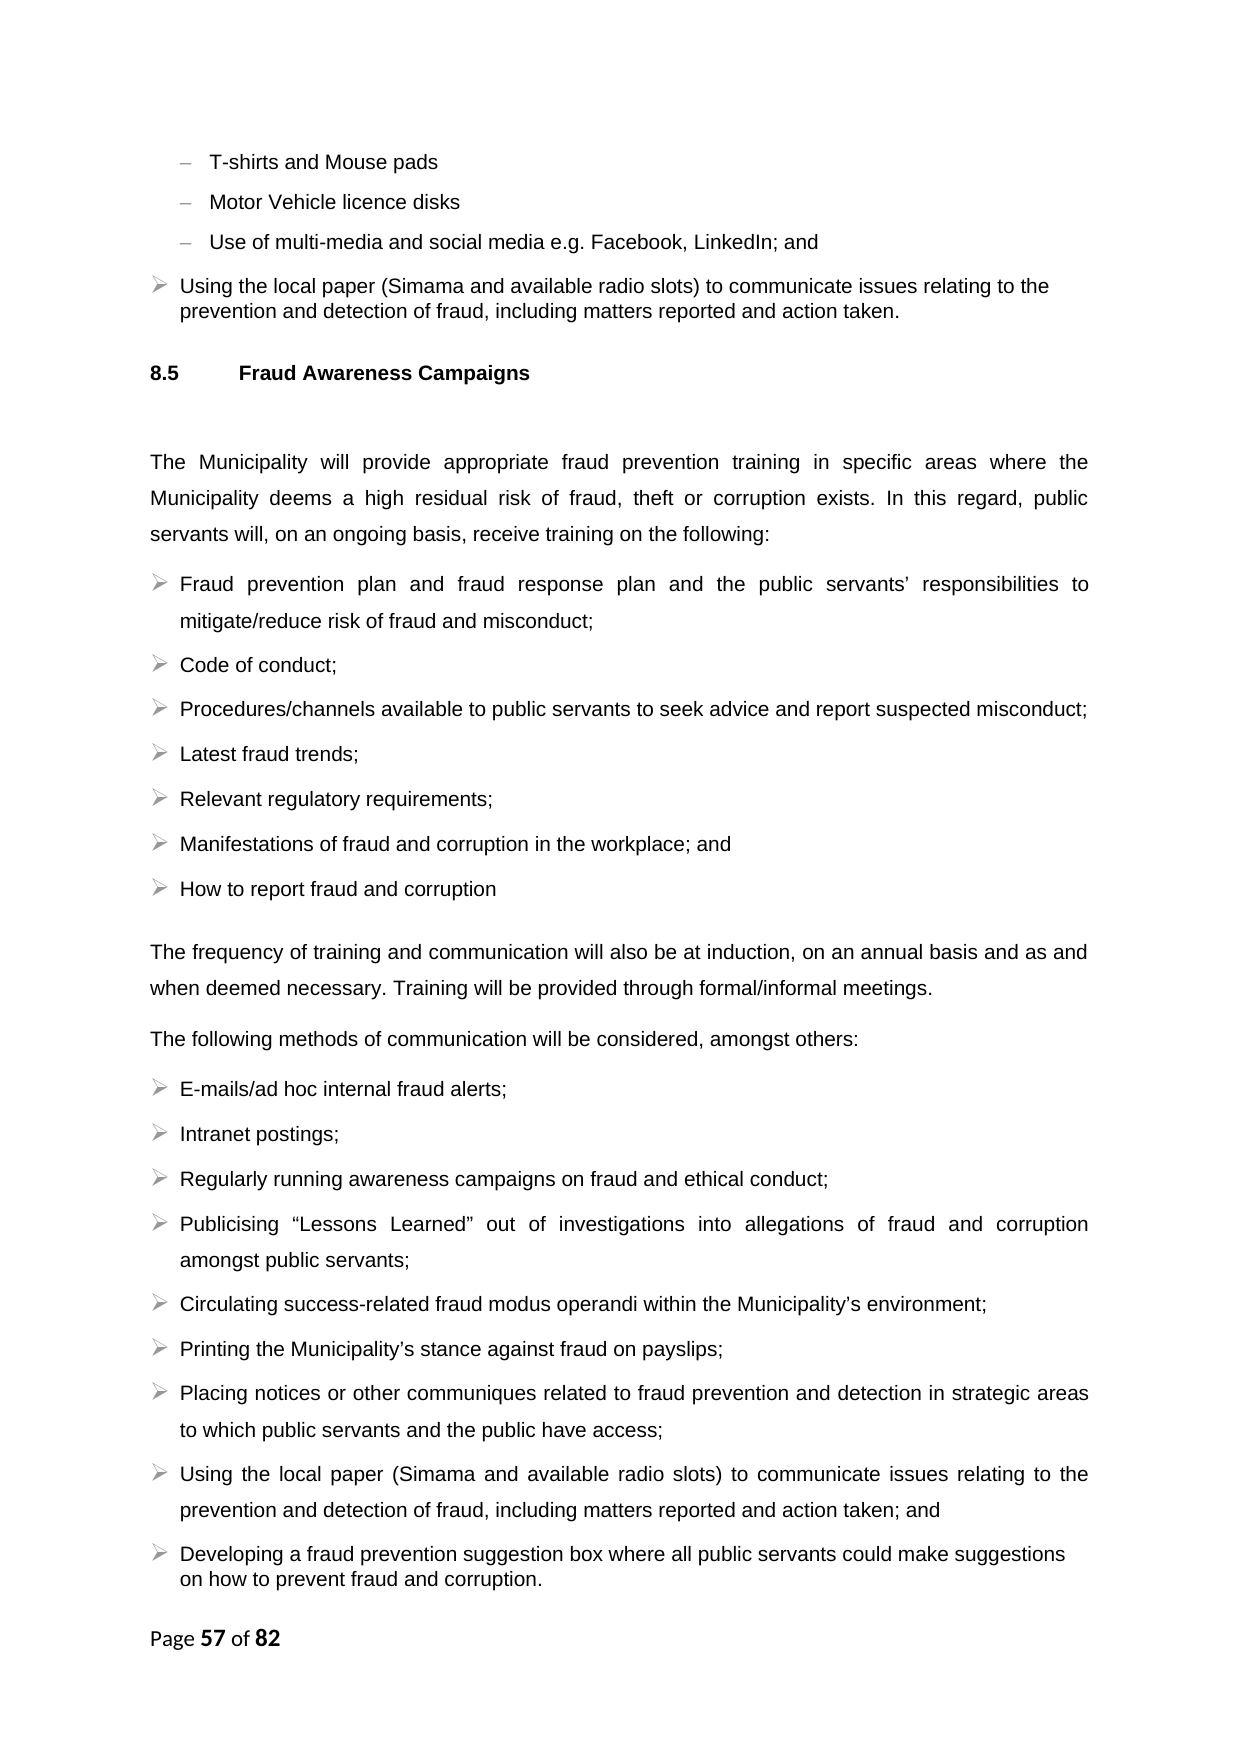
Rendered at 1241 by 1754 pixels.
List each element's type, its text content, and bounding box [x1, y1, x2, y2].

text Using the local paper (Simama and available radio slots) to communicate issues relating to the prevention and detection of fraud, including matters reported and action taken. [150, 273, 1090, 322]
subtitle 8.5 Fraud Awareness Campaigns [150, 361, 1090, 385]
text Fraud prevention plan and fraud response plan and the public servants’ responsibilities to mitigate/reduce risk of fraud and misconduct; [150, 572, 1090, 633]
text The Municipality will provide appropriate fraud prevention training in specific areas where the Municipality deems a high residual risk of fraud, theft or corruption exists. In this regard, public servants will, on an ongoing basis, receive training on the following: [150, 450, 1090, 546]
text T-shirts and Mouse pads [179, 150, 1090, 174]
text The frequency of training and communication will also be at induction, on an annual basis and as and when deemed necessary. Training will be provided through formal/informal meetings. [150, 940, 1090, 1000]
text Intranet postings; [150, 1122, 1090, 1147]
text Circulating success-related fraud modus operandi within the Municipality’s environment; [150, 1292, 1090, 1317]
text Latest fraud trends; [150, 742, 1090, 767]
text Relevant regulatory requirements; [150, 787, 1090, 812]
text E-mails/ad hoc internal fraud alerts; [150, 1077, 1090, 1102]
text Manifestations of fraud and corruption in the workplace; and [150, 832, 1090, 857]
text Publicising “Lessons Learned” out of investigations into allegations of fraud and corruption amongst public servants; [150, 1211, 1090, 1272]
text Printing the Municipality’s stance against fraud on payslips; [150, 1336, 1090, 1361]
text Motor Vehicle licence disks [179, 190, 1090, 214]
text Placing notices or other communiques related to fraud prevention and detection in strategic areas to which public servants and the public have access; [150, 1381, 1090, 1442]
text Use of multi-media and social media e.g. Facebook, LinkedIn; and [179, 230, 1090, 254]
text Regularly running awareness campaigns on fraud and ethical conduct; [150, 1167, 1090, 1192]
text Using the local paper (Simama and available radio slots) to communicate issues relating to the prevention and detection of fraud, including matters reported and action taken; and [150, 1461, 1090, 1522]
text Procedures/channels available to public servants to seek advice and report suspected misconduct; [150, 697, 1090, 722]
text Developing a fraud prevention suggestion box where all public servants could make suggestions on how to prevent fraud and corruption. [150, 1542, 1090, 1591]
text How to report fraud and corruption [150, 876, 1090, 901]
text Code of conduct; [150, 652, 1090, 677]
text The following methods of communication will be considered, amongst others: [150, 1026, 1090, 1050]
